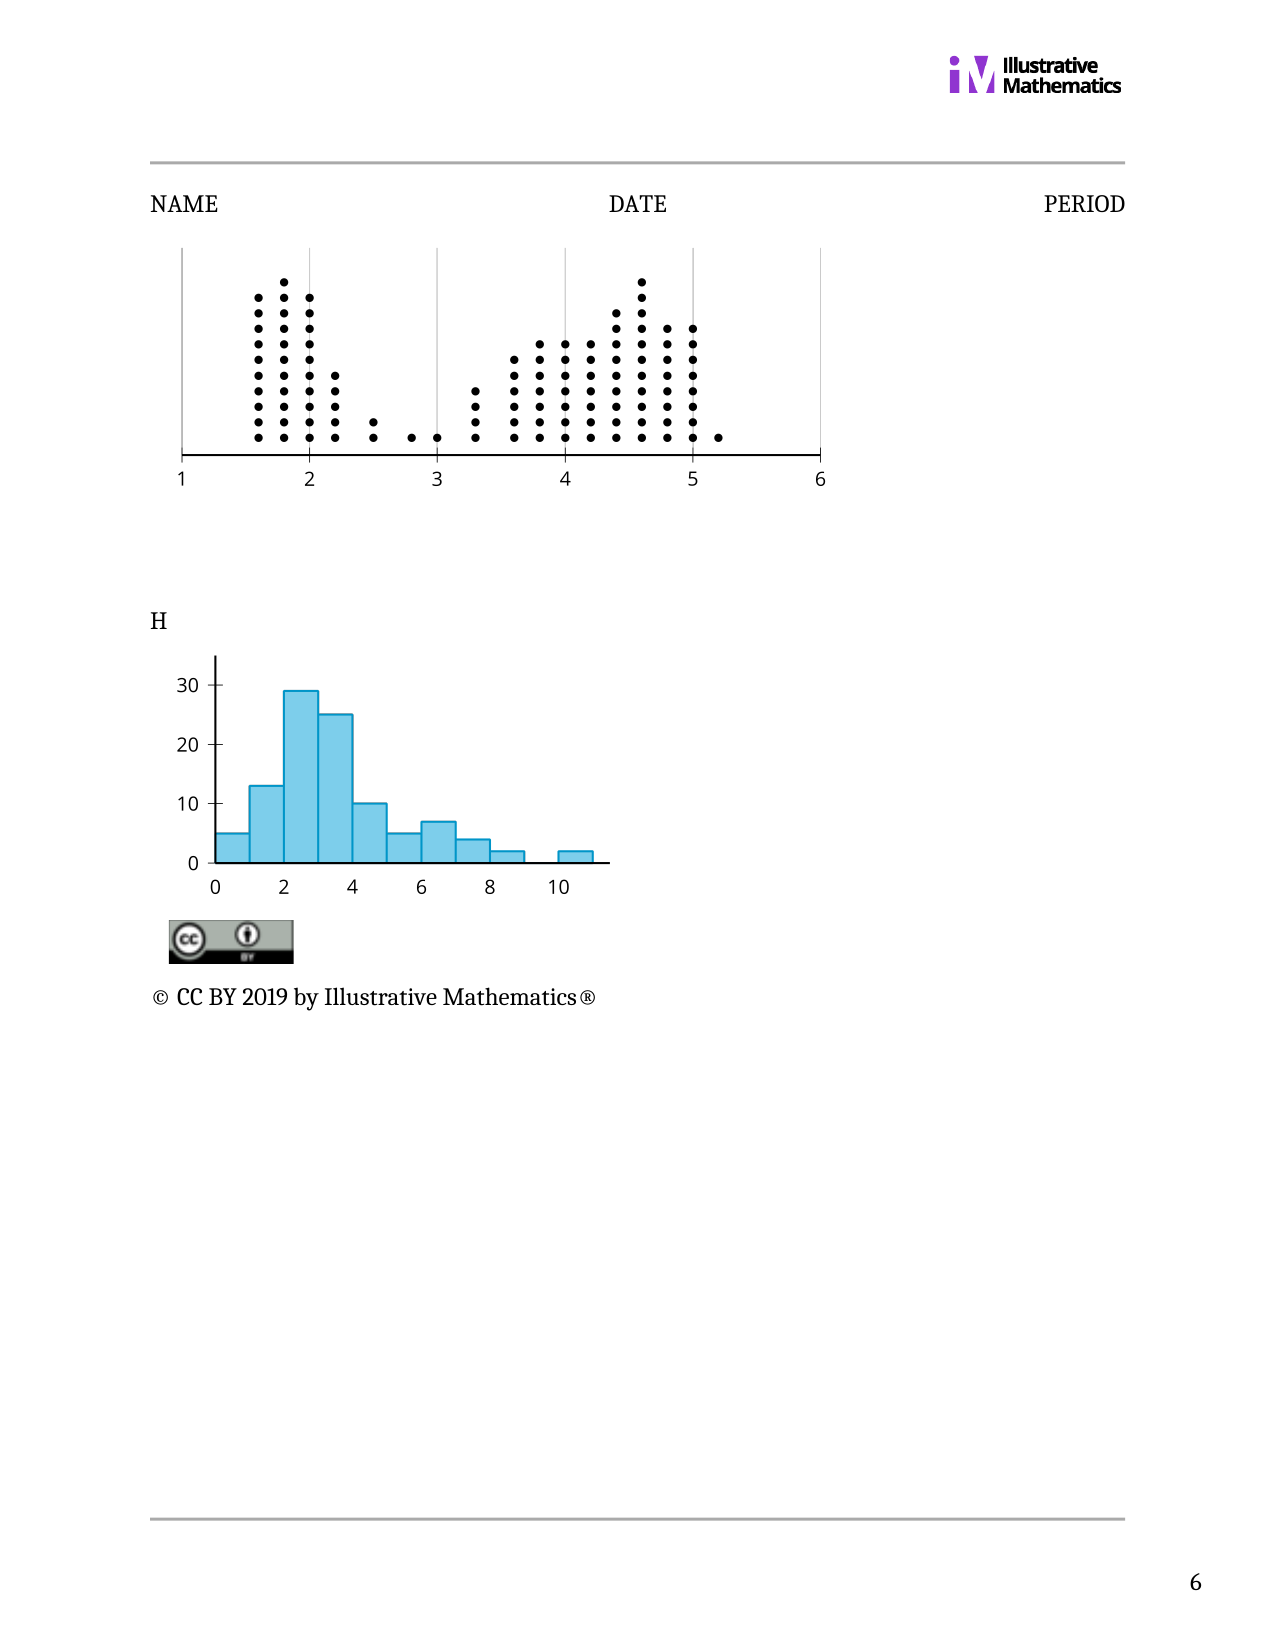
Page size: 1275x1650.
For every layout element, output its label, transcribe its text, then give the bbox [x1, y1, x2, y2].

picture [949, 55, 1121, 93]
picture [168, 654, 611, 902]
picture [168, 920, 294, 964]
picture [168, 247, 834, 494]
text © CC BY 2019 by Illustrative Mathematics® [150, 982, 1125, 1011]
text H [150, 607, 1125, 636]
